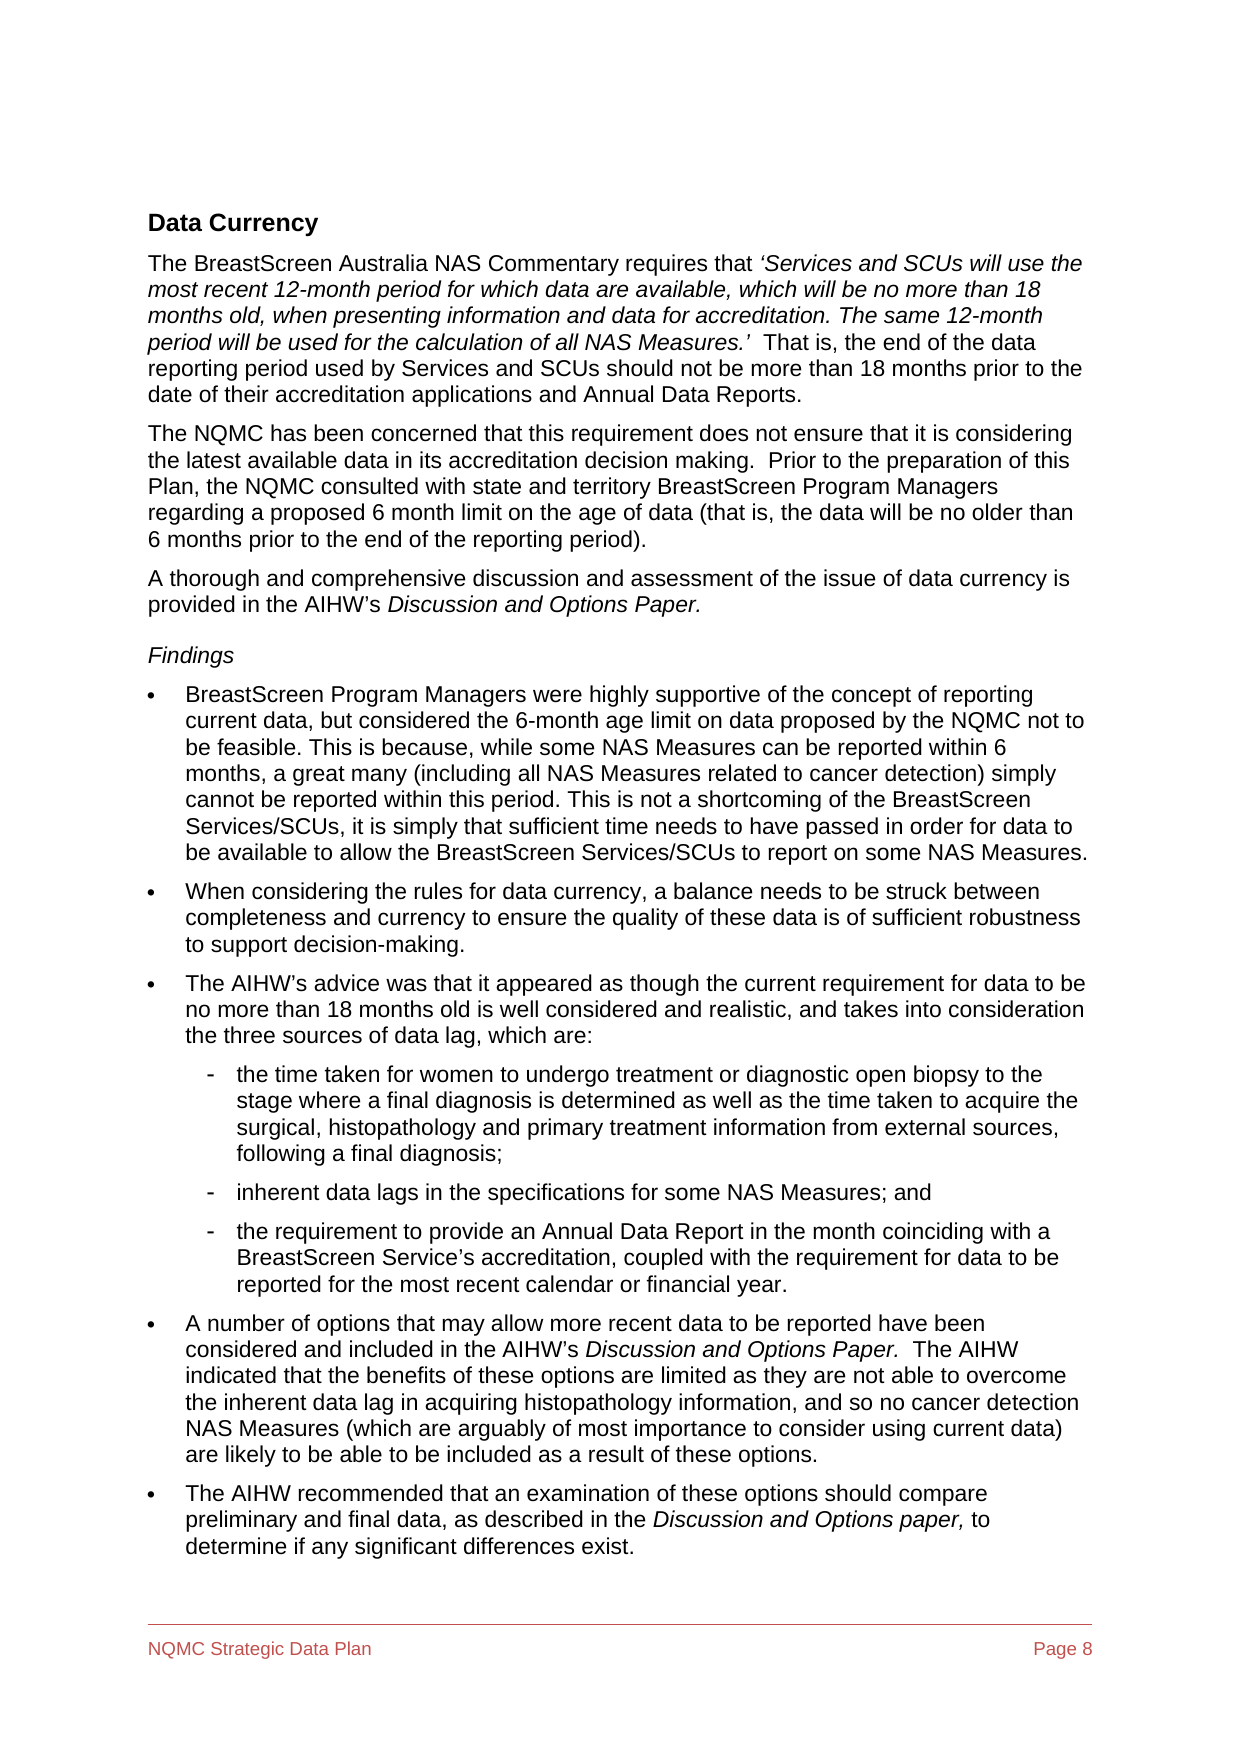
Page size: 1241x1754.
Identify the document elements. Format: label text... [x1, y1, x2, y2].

subtitle Findings [148, 642, 1092, 668]
list BreastScreen Program Managers were highly supportive of the concept of reporting current data, but considered the 6-month age limit on data proposed by the NQMC not to be feasible. This is because, while some NAS Measures can be reported within 6 months, a great many (including all NAS Measures related to cancer detection) simply cannot be reported within this period. This is not a shortcoming of the BreastScreen Services/SCUs, it is simply that sufficient time needs to have passed in order for data to be available to allow the BreastScreen Services/SCUs to report on some NAS Measures. [148, 681, 1092, 866]
list A number of options that may allow more recent data to be reported have been considered and included in the AIHW’s Discussion and Options Paper. The AIHW indicated that the benefits of these options are limited as they are not able to overcome the inherent data lag in acquiring histopathology information, and so no cancer detection NAS Measures (which are arguably of most importance to consider using current data) are likely to be able to be included as a result of these options. [148, 1309, 1092, 1468]
list The AIHW’s advice was that it appeared as though the current requirement for data to be no more than 18 months old is well considered and realistic, and takes into consideration the three sources of data lag, which are: [148, 969, 1092, 1049]
text The BreastScreen Australia NAS Commentary requires that ‘Services and SCUs will use the most recent 12-month period for which data are available, which will be no more than 18 months old, when presenting information and data for accreditation. The same 12-month period will be used for the calculation of all NAS Measures.’ That is, the end of the data reporting period used by Services and SCUs should not be more than 18 months prior to the date of their accreditation applications and Annual Data Reports. [148, 249, 1092, 408]
text The NQMC has been concerned that this requirement does not ensure that it is considering the latest available data in its accreditation decision making. Prior to the preparation of this Plan, the NQMC consulted with state and territory BreastScreen Program Managers regarding a proposed 6 month limit on the age of data (that is, the data will be no older than 6 months prior to the end of the reporting period). [148, 420, 1092, 552]
list The AIHW recommended that an examination of these options should compare preliminary and final data, as described in the Discussion and Options paper, to determine if any significant differences exist. [148, 1480, 1092, 1559]
text A thorough and comprehensive discussion and assessment of the issue of data currency is provided in the AIHW’s Discussion and Options Paper. [148, 564, 1092, 617]
list the requirement to provide an Annual Data Report in the month coinciding with a BreastScreen Service’s accreditation, coupled with the requirement for data to be reported for the most recent calendar or financial year. [207, 1218, 1092, 1297]
list inherent data lags in the specifications for some NAS Measures; and [207, 1179, 1092, 1205]
list When considering the rules for data currency, a balance needs to be struck between completeness and currency to ensure the quality of these data is of sufficient robustness to support decision-making. [148, 878, 1092, 957]
list the time taken for women to undergo treatment or diagnostic open biopsy to the stage where a final diagnosis is determined as well as the time taken to acquire the surgical, histopathology and primary treatment information from external sources, following a final diagnosis; [207, 1061, 1092, 1167]
subtitle Data Currency [148, 208, 1092, 237]
